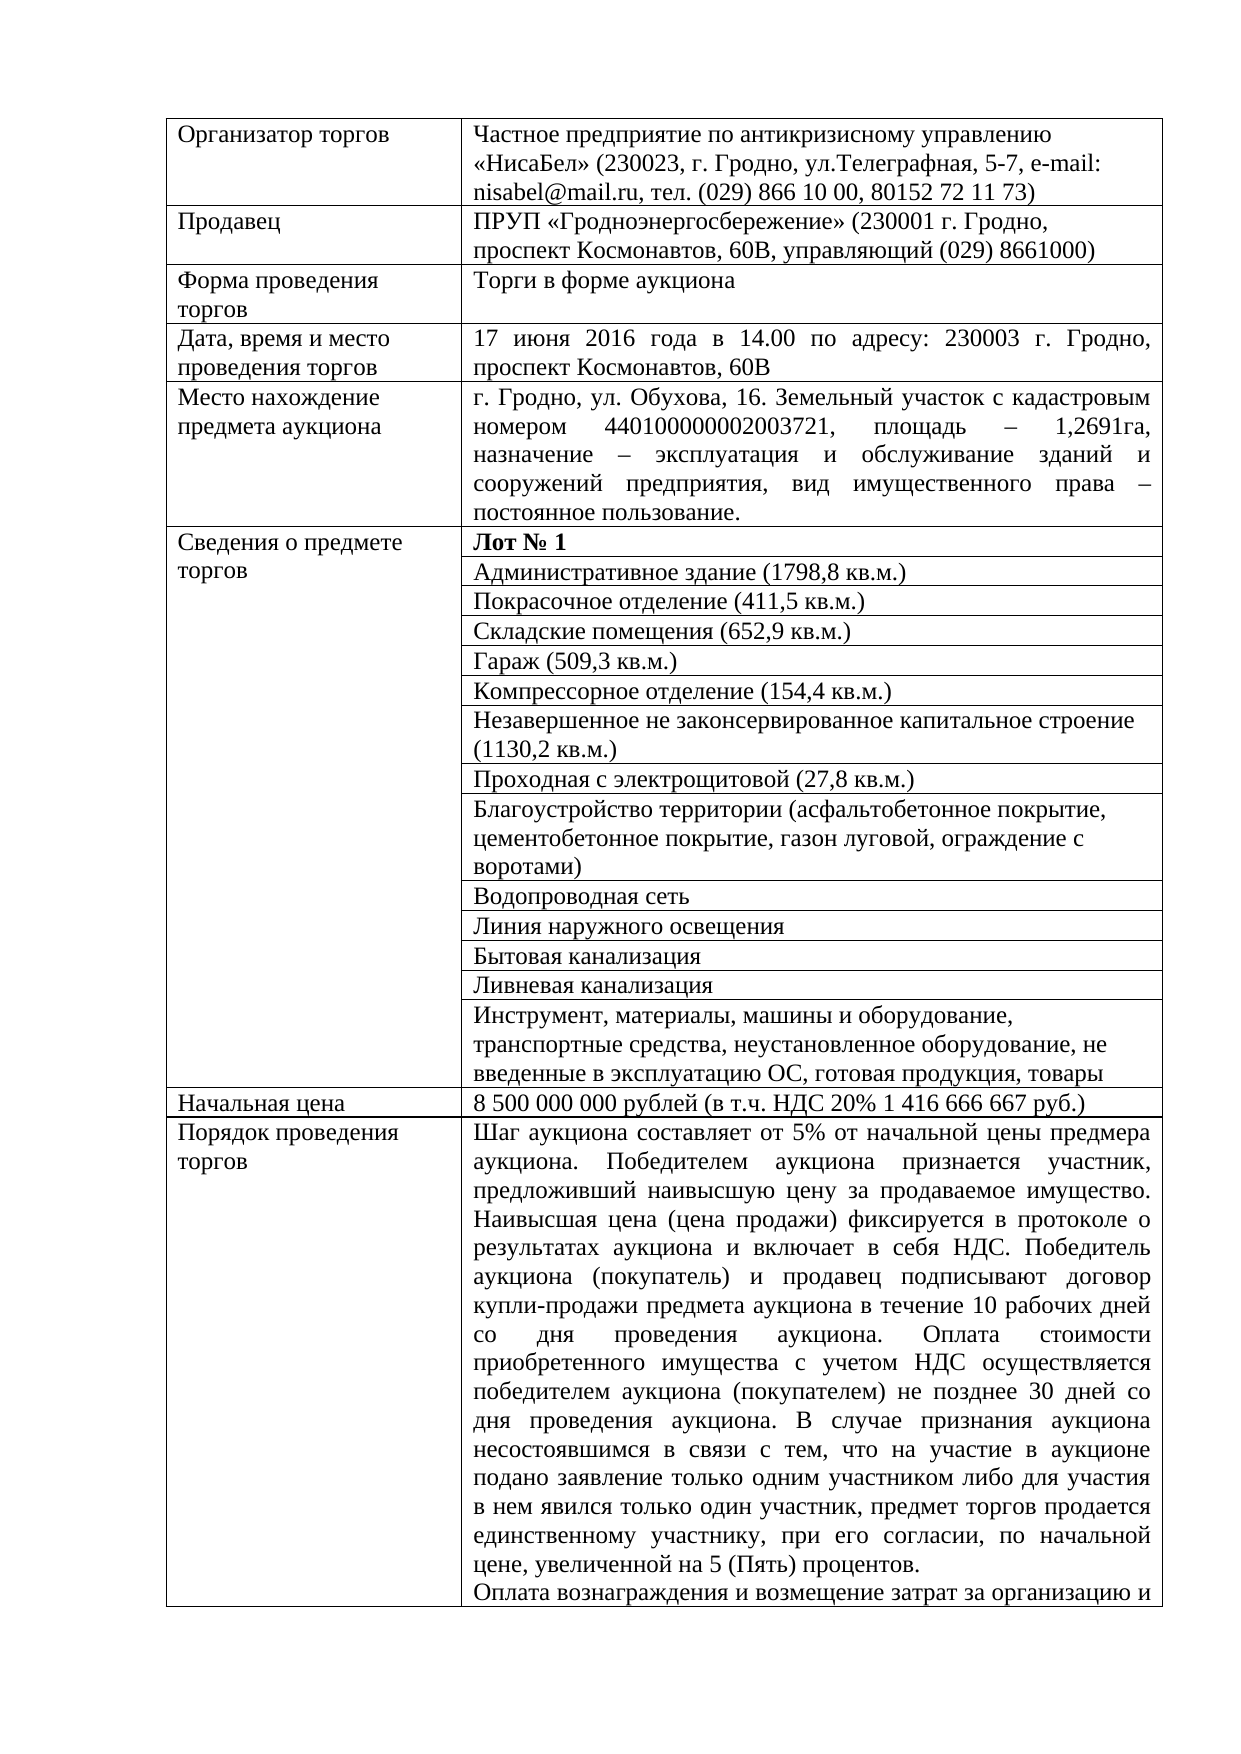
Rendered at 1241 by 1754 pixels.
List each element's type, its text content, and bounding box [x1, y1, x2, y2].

table_cell Инструмент, материалы, машины и оборудование, транспортные средства, неустановленное оборудование, не введенные в эксплуатацию ОС, готовая продукция, товары [462, 1000, 1162, 1087]
table_cell Проходная с электрощитовой (27,8 кв.м.) [462, 764, 1162, 793]
table_cell г. Гродно, ул. Обухова, 16. Земельный участок с кадастровым номером 440100000002003721, площадь – 1,2691га, назначение – эксплуатация и обслуживание зданий и сооружений предприятия, вид имущественного права – постоянное пользование. [462, 382, 1162, 526]
table_cell Бытовая канализация [462, 941, 1162, 969]
table_cell Торги в форме аукциона [462, 265, 1162, 322]
table_cell Место нахождение предмета аукциона [167, 382, 461, 526]
table_cell Начальная цена [167, 1088, 461, 1116]
table_cell Линия наружного освещения [462, 911, 1162, 940]
table_cell Гараж (509,3 кв.м.) [462, 646, 1162, 675]
table_cell Лот № 1 [462, 527, 1162, 556]
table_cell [167, 1118, 461, 1606]
table_cell Водопроводная сеть [462, 881, 1162, 910]
table_cell ПРУП «Гродноэнергосбережение» (230001 г. Гродно, проспект Космонавтов, 60В, управляющий (029) 8661000) [462, 206, 1162, 264]
table_cell Компрессорное отделение (154,4 кв.м.) [462, 676, 1162, 704]
table_cell Форма проведения торгов [167, 265, 461, 322]
table_header Частное предприятие по антикризисному управлению «НисаБел» (230023, г. Гродно, ул.Телеграфная, 5-7, e-mail: nisabel@mail.ru, тел. (029) 866 10 00, 80152 72 11 73) [462, 119, 1162, 205]
table_cell Административное здание (1798,8 кв.м.) [462, 557, 1162, 585]
table_cell Благоустройство территории (асфальтобетонное покрытие, цементобетонное покрытие, газон луговой, ограждение с воротами) [462, 794, 1162, 880]
table_cell Незавершенное не законсервированное капитальное строение (1130,2 кв.м.) [462, 706, 1162, 763]
table_cell 8 500 000 000 рублей (в т.ч. НДС 20% 1 416 666 667 руб.) [462, 1088, 1162, 1116]
table_cell Продавец [167, 206, 461, 264]
table_cell Ливневая канализация [462, 971, 1162, 999]
table_cell Покрасочное отделение (411,5 кв.м.) [462, 586, 1162, 615]
table_cell Складские помещения (652,9 кв.м.) [462, 616, 1162, 645]
table_header Организатор торгов [167, 119, 461, 205]
table_cell Дата, время и место проведения торгов [167, 324, 461, 381]
table_cell 17 июня 2016 года в 14.00 по адресу: 230003 г. Гродно, проспект Космонавтов, 60В [462, 324, 1162, 381]
table_cell Сведения о предмете торгов [167, 527, 461, 1087]
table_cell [462, 1118, 1162, 1606]
